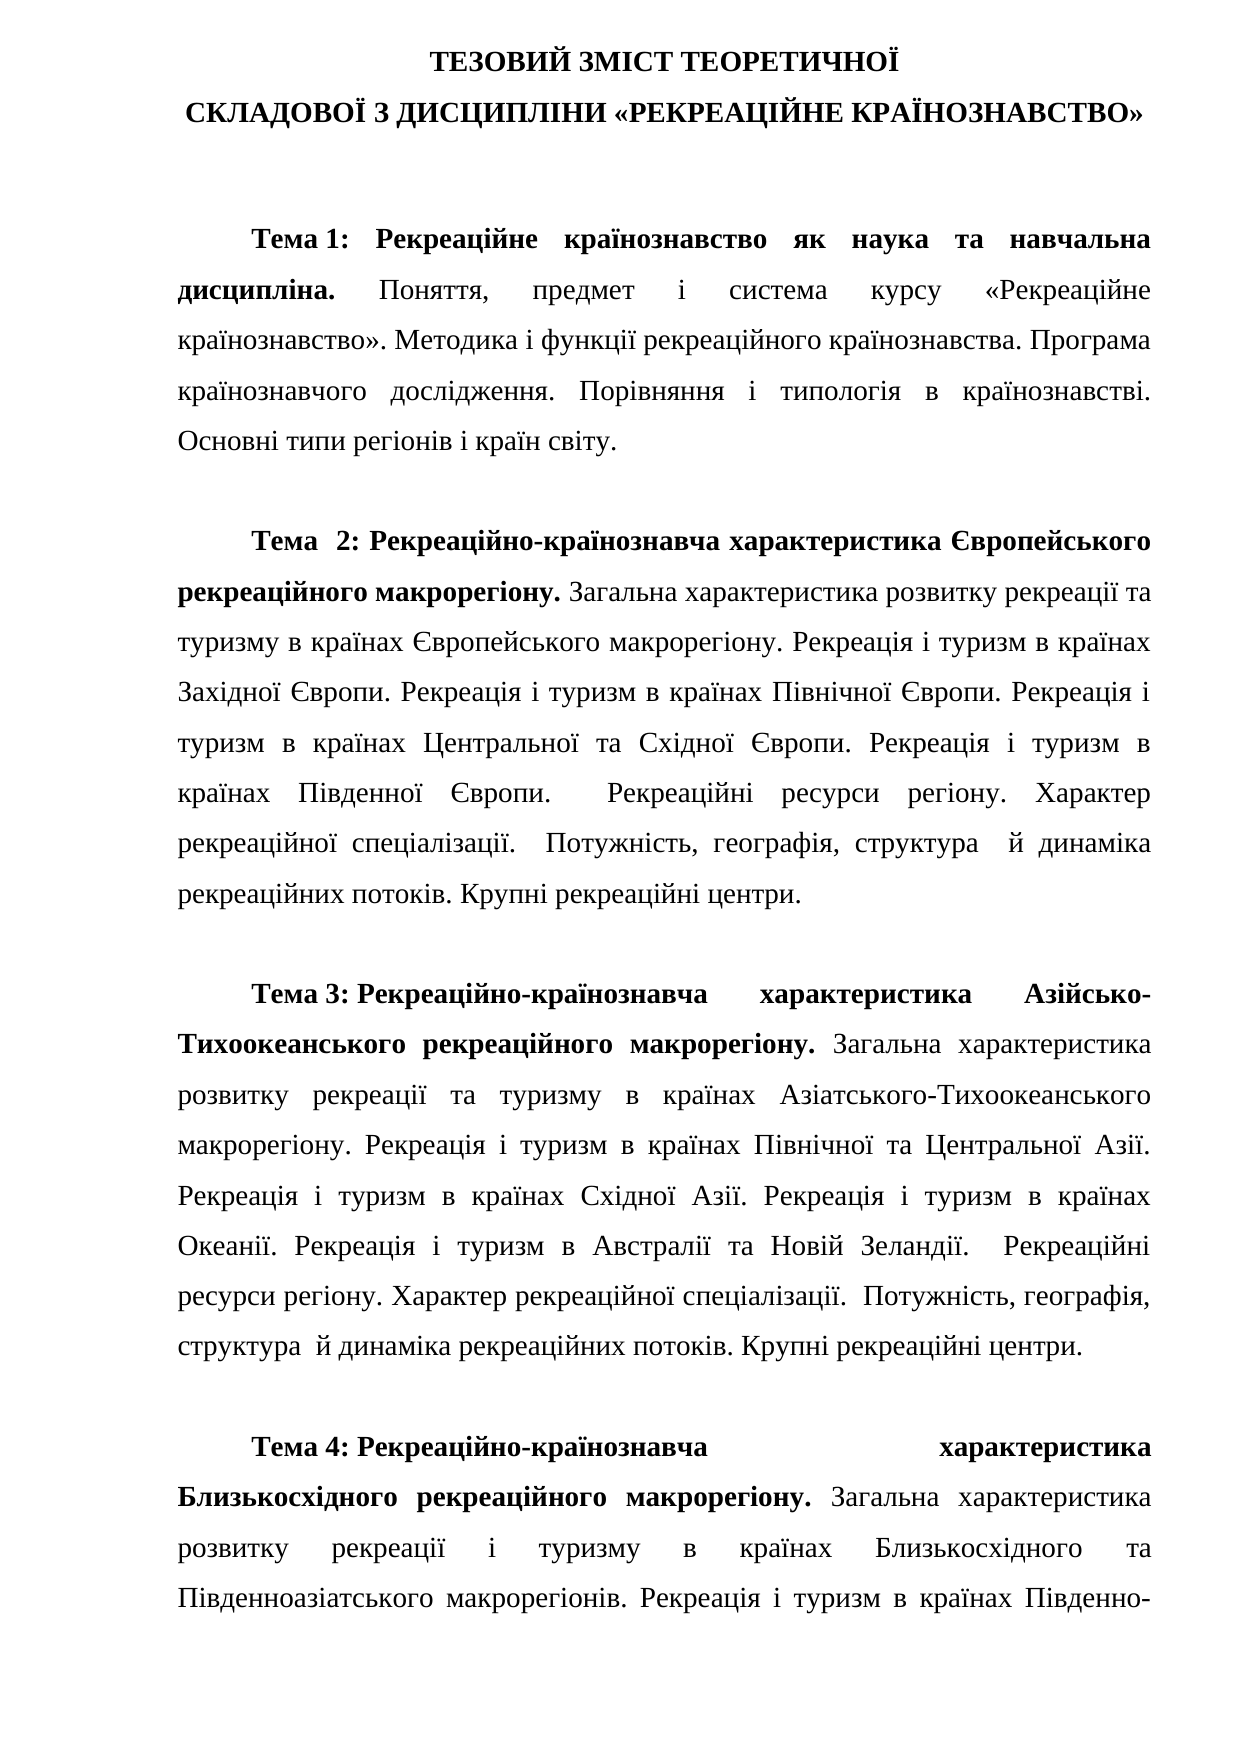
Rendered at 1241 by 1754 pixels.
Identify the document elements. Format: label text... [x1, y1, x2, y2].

text ТЕЗОВИЙ ЗМІСТ ТЕОРЕТИЧНОЇ [177, 44, 1152, 78]
text Тема 1: Рекреаційне країнознавство як наука та навчальна дисципліна. Поняття, предмет і система курсу «Рекреаційне країнознавство». Методика і функції рекреаційного країнознавства. Програма країнознавчого дослідження. Порівняння і типологія в країнознавстві. Основні типи регіонів і країн світу. [177, 222, 1152, 456]
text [177, 1429, 1152, 1614]
text Тема 3: Рекреаційно-країнознавча характеристика Азійсько-Тихоокеанського рекреаційного макрорегіону. Загальна характеристика розвитку рекреації та туризму в країнах Азіатського-Тихоокеанського макрорегіону. Рекреація і туризм в країнах Північної та Центральної Азії. Рекреація і туризм в країнах Східної Азії. Рекреація і туризм в країнах Океанії. Рекреація і туризм в Австралії та Новій Зеландії. Рекреаційні ресурси регіону. Характер рекреаційної спеціалізації. Потужність, географія, структура й динаміка рекреаційних потоків. Крупні рекреаційні центри. [177, 976, 1152, 1362]
text Тема 2: Рекреаційно-країнознавча характеристика Європейського рекреаційного макрорегіону. Загальна характеристика розвитку рекреації та туризму в країнах Європейського макрорегіону. Рекреація і туризм в країнах Західної Європи. Рекреація і туризм в країнах Північної Європи. Рекреація і туризм в країнах Центральної та Східної Європи. Рекреація і туризм в країнах Південної Європи. Рекреаційні ресурси регіону. Характер рекреаційної спеціалізації. Потужність, географія, структура й динаміка рекреаційних потоків. Крупні рекреаційні центри. [177, 523, 1152, 909]
text СКЛАДОВОЇ З ДИСЦИПЛІНИ «Рекреаційне країнознавство» [177, 95, 1152, 128]
